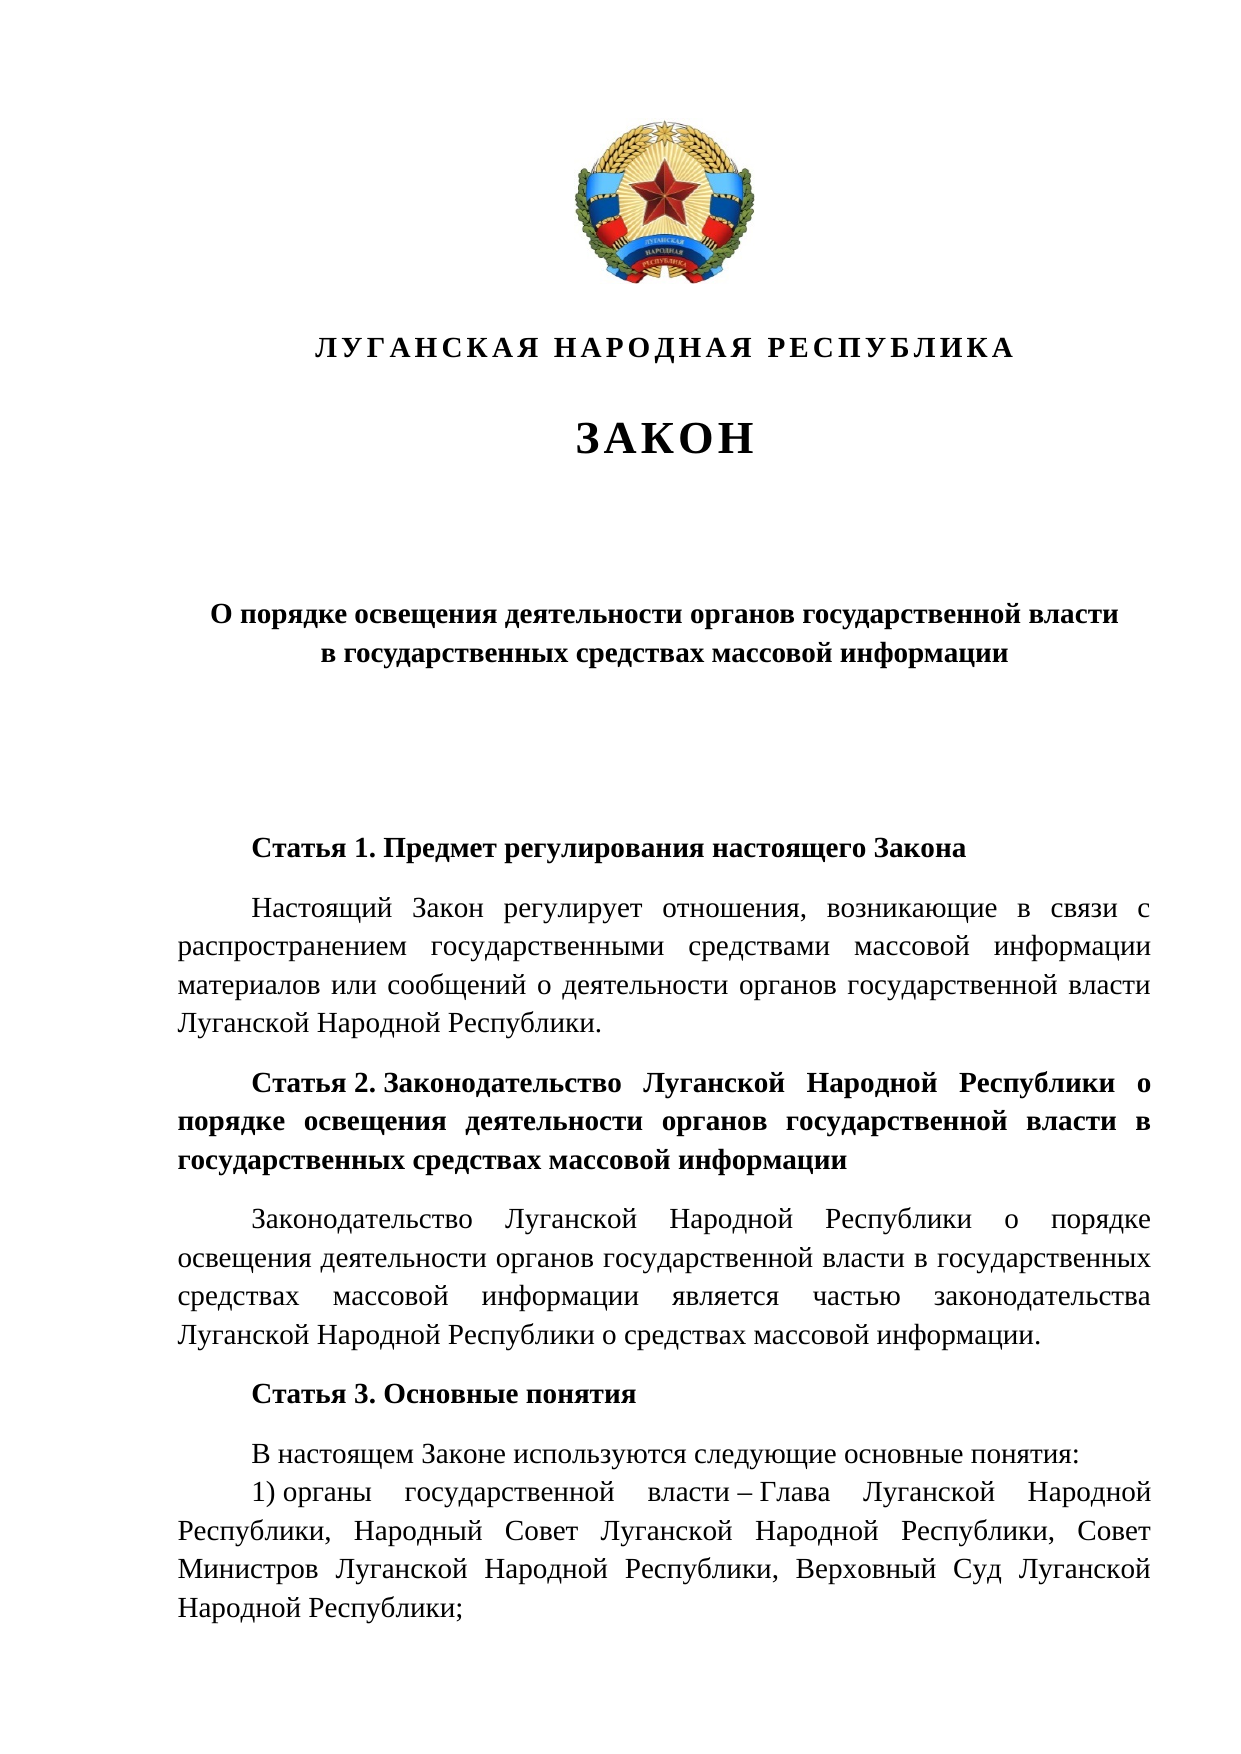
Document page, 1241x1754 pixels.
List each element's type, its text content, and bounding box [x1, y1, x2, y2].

title О порядке освещения деятельности органов государственной власти в государственных средствах массовой информации [177, 596, 1152, 668]
subtitle Статья 2. Законодательство Луганской Народной Республики о порядке освещения деятельности органов государственной власти в государственных средствах массовой информации [177, 1065, 1152, 1176]
text Законодательство Луганской Народной Республики о порядке освещения деятельности органов государственной власти в государственных средствах массовой информации является частью законодательства Луганской Народной Республики о средствах массовой информации. [177, 1201, 1152, 1351]
subtitle Статья 3. Основные понятия [177, 1376, 1152, 1410]
subtitle Статья 1. Предмет регулирования настоящего Закона [177, 831, 1152, 864]
text 1) органы государственной власти – Глава Луганской Народной Республики, Народный Совет Луганской Народной Республики, Совет Министров Луганской Народной Республики, Верховный Суд Луганской Народной Республики; [177, 1474, 1152, 1623]
text ЛУГАНСКАЯ НАРОДНАЯ РЕСПУБЛИКА [177, 331, 1152, 364]
text ЗАКОН [177, 411, 1152, 463]
text Настоящий Закон регулирует отношения, возникающие в связи с распространением государственными средствами массовой информации материалов или сообщений о деятельности органов государственной власти Луганской Народной Республики. [177, 890, 1152, 1039]
picture [574, 118, 755, 284]
text В настоящем Законе используются следующие основные понятия: [177, 1436, 1152, 1469]
